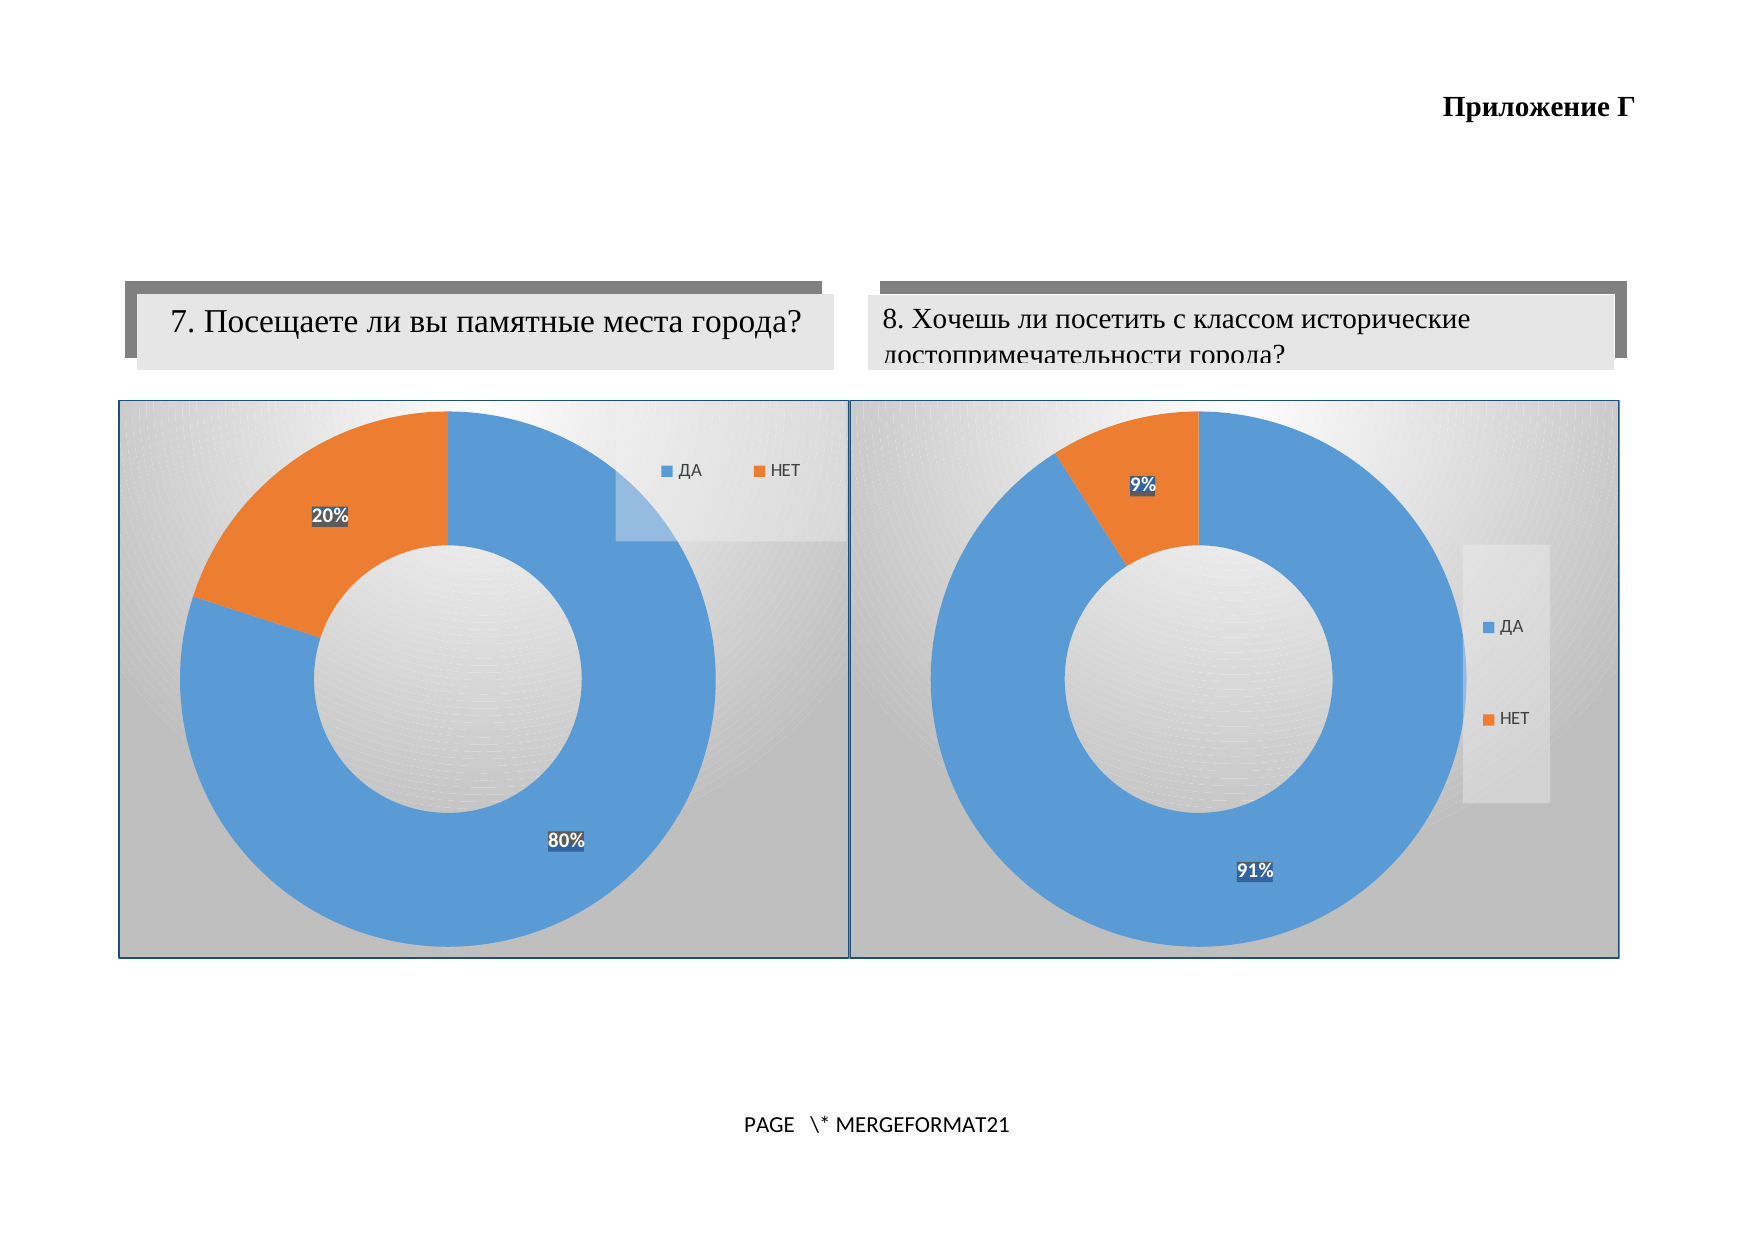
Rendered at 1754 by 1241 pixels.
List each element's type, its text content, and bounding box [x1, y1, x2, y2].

text Приложение Г [118, 89, 1636, 122]
